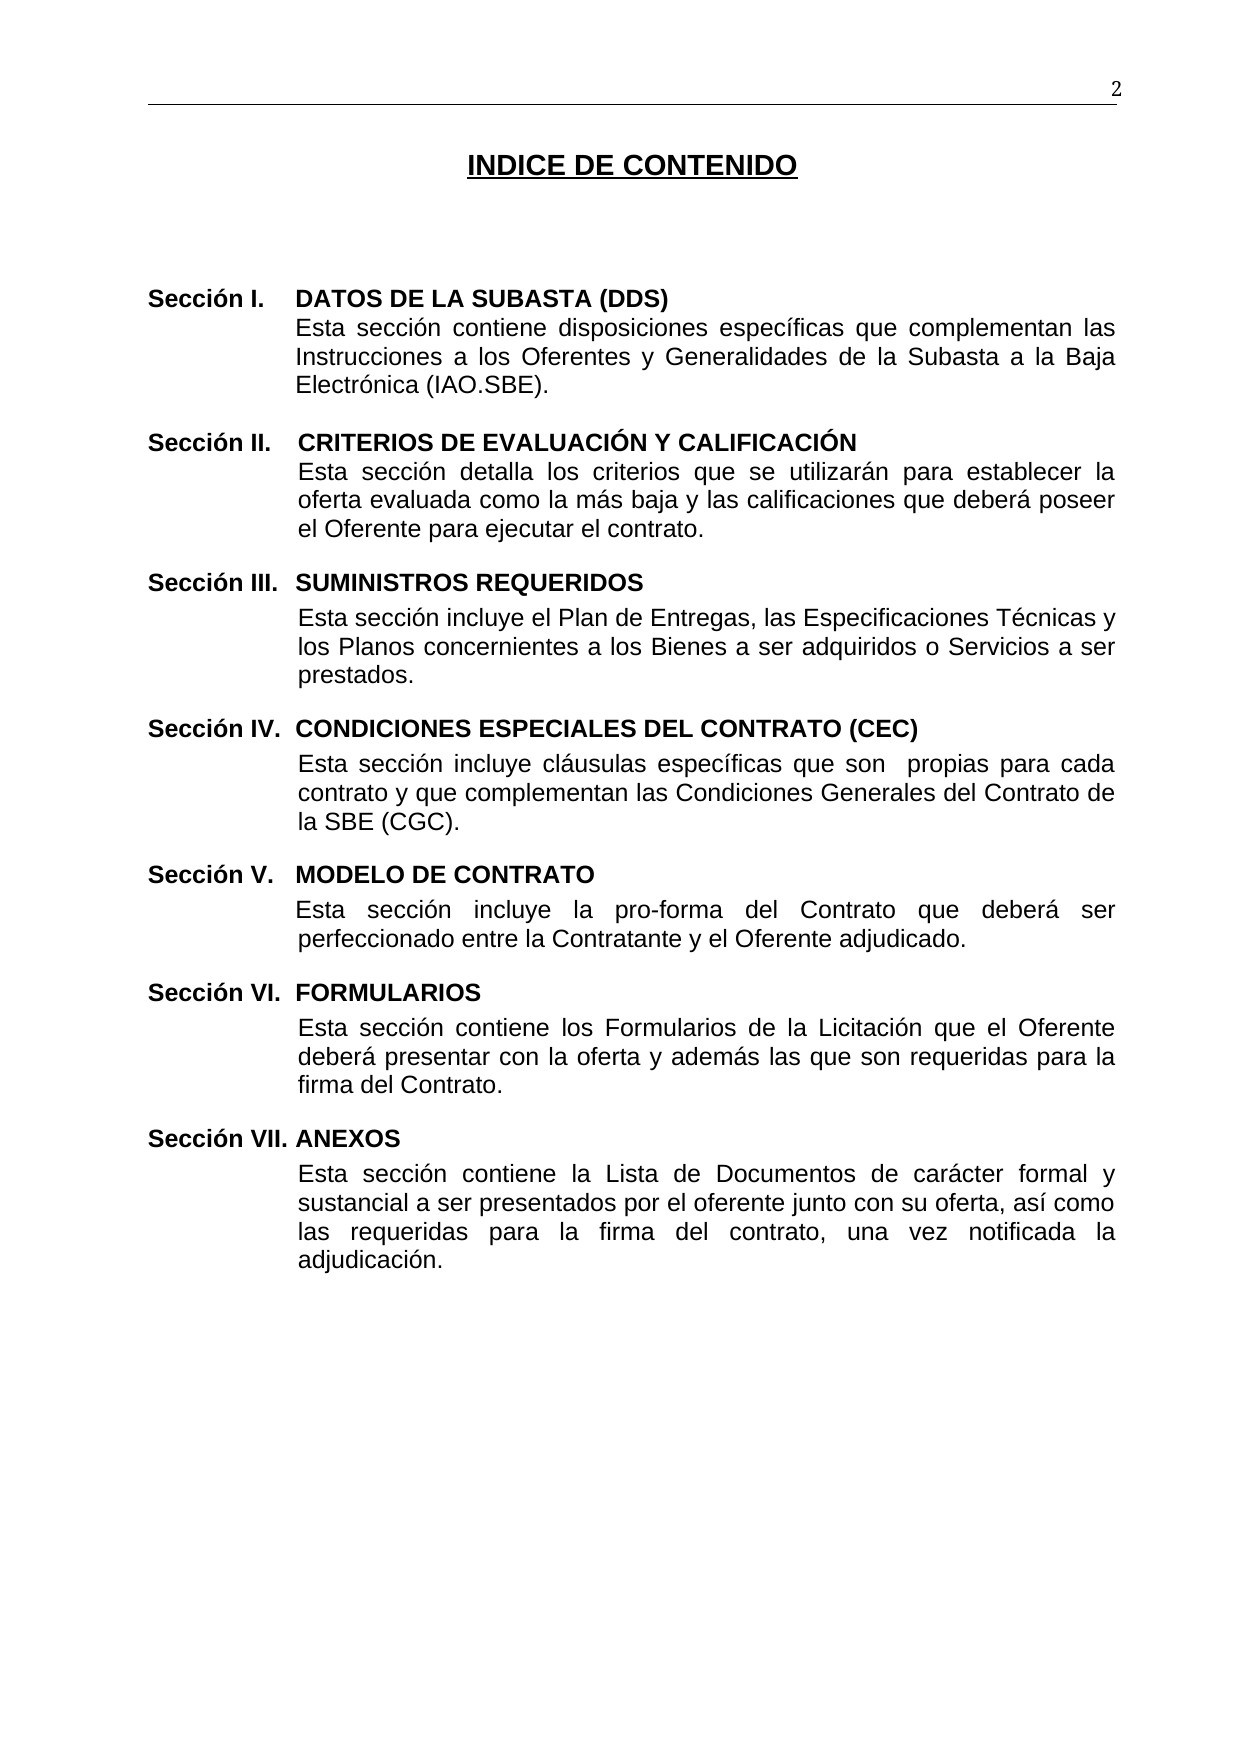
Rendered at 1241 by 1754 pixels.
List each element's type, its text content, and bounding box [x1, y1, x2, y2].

subtitle Sección VII. ANEXOS [148, 1124, 1117, 1153]
text Sección II. CRITERIOS DE EVALUACIÓN Y CALIFICACIÓN [148, 428, 1117, 457]
text Sección I. DATOS DE LA SUBASTA (DDS) [148, 284, 1117, 313]
text Esta sección incluye el Plan de Entregas, las Especificaciones Técnicas y los Planos concernientes a los Bienes a ser adquiridos o Servicios a ser prestados. [148, 603, 1117, 689]
text Esta sección detalla los criterios que se utilizarán para establecer la oferta evaluada como la más baja y las calificaciones que deberá poseer el Oferente para ejecutar el contrato. [148, 457, 1117, 543]
text Esta sección incluye cláusulas específicas que son propias para cada contrato y que complementan las Condiciones Generales del Contrato de la SBE (CGC). [148, 749, 1117, 836]
text Esta sección contiene los Formularios de la Licitación que el Oferente deberá presentar con la oferta y además las que son requeridas para la firma del Contrato. [148, 1013, 1117, 1099]
subtitle Sección III. SUMINISTROS REQUERIDOS [148, 568, 1117, 597]
text Esta sección contiene disposiciones específicas que complementan las Instrucciones a los Oferentes y Generalidades de la Subasta a la Baja Electrónica (IAO.SBE). [295, 313, 1117, 399]
text Esta sección contiene la Lista de Documentos de carácter formal y sustancial a ser presentados por el oferente junto con su oferta, así como las requeridas para la firma del contrato, una vez notificada la adjudicación. [148, 1159, 1117, 1274]
subtitle Sección VI. FORMULARIOS [148, 978, 1117, 1007]
text Esta sección incluye la pro-forma del Contrato que deberá ser perfeccionado entre la Contratante y el Oferente adjudicado. [295, 896, 1117, 953]
text INDICE DE CONTENIDO [148, 148, 1117, 181]
subtitle Sección IV. CONDICIONES ESPECIALES DEL CONTRATO (CEC) [148, 714, 1117, 743]
subtitle Sección V. MODELO DE CONTRATO [148, 861, 1117, 889]
